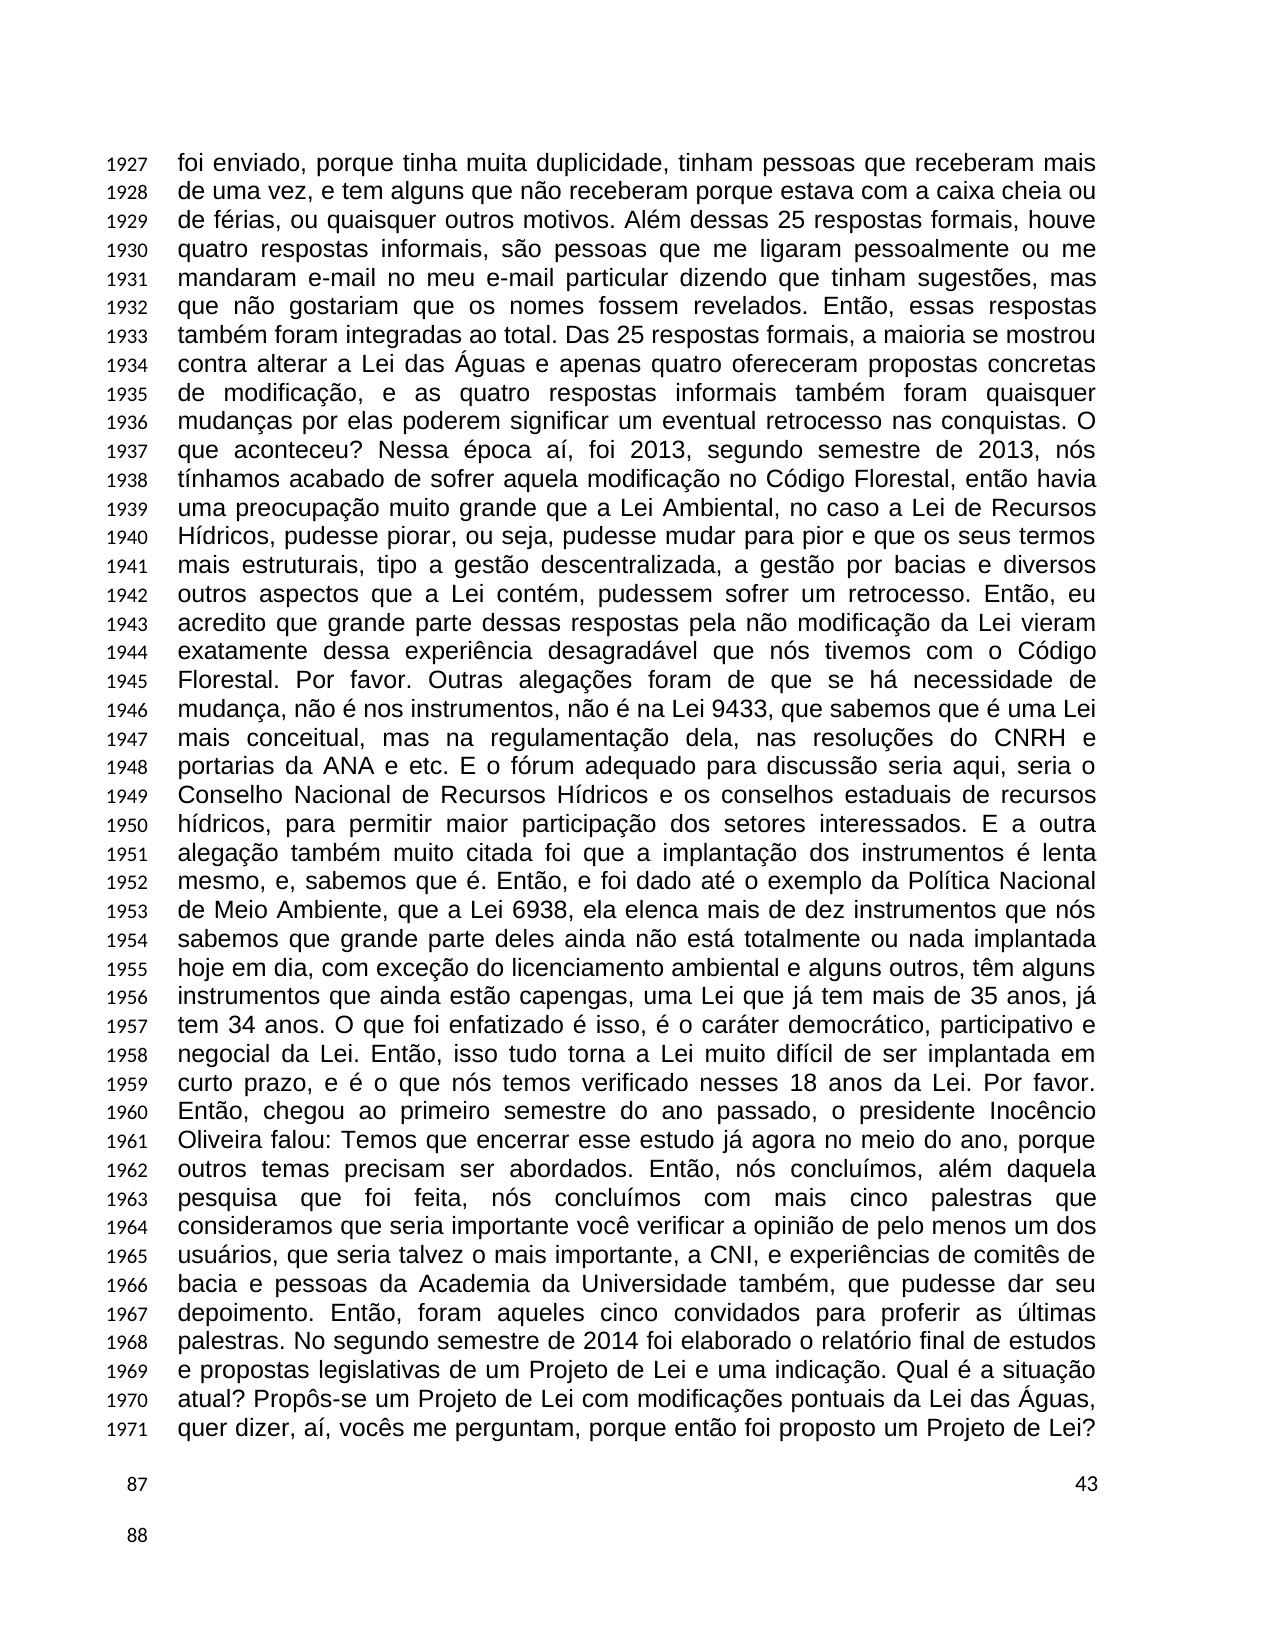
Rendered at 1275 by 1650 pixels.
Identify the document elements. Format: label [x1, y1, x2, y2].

text [177, 148, 1098, 1441]
